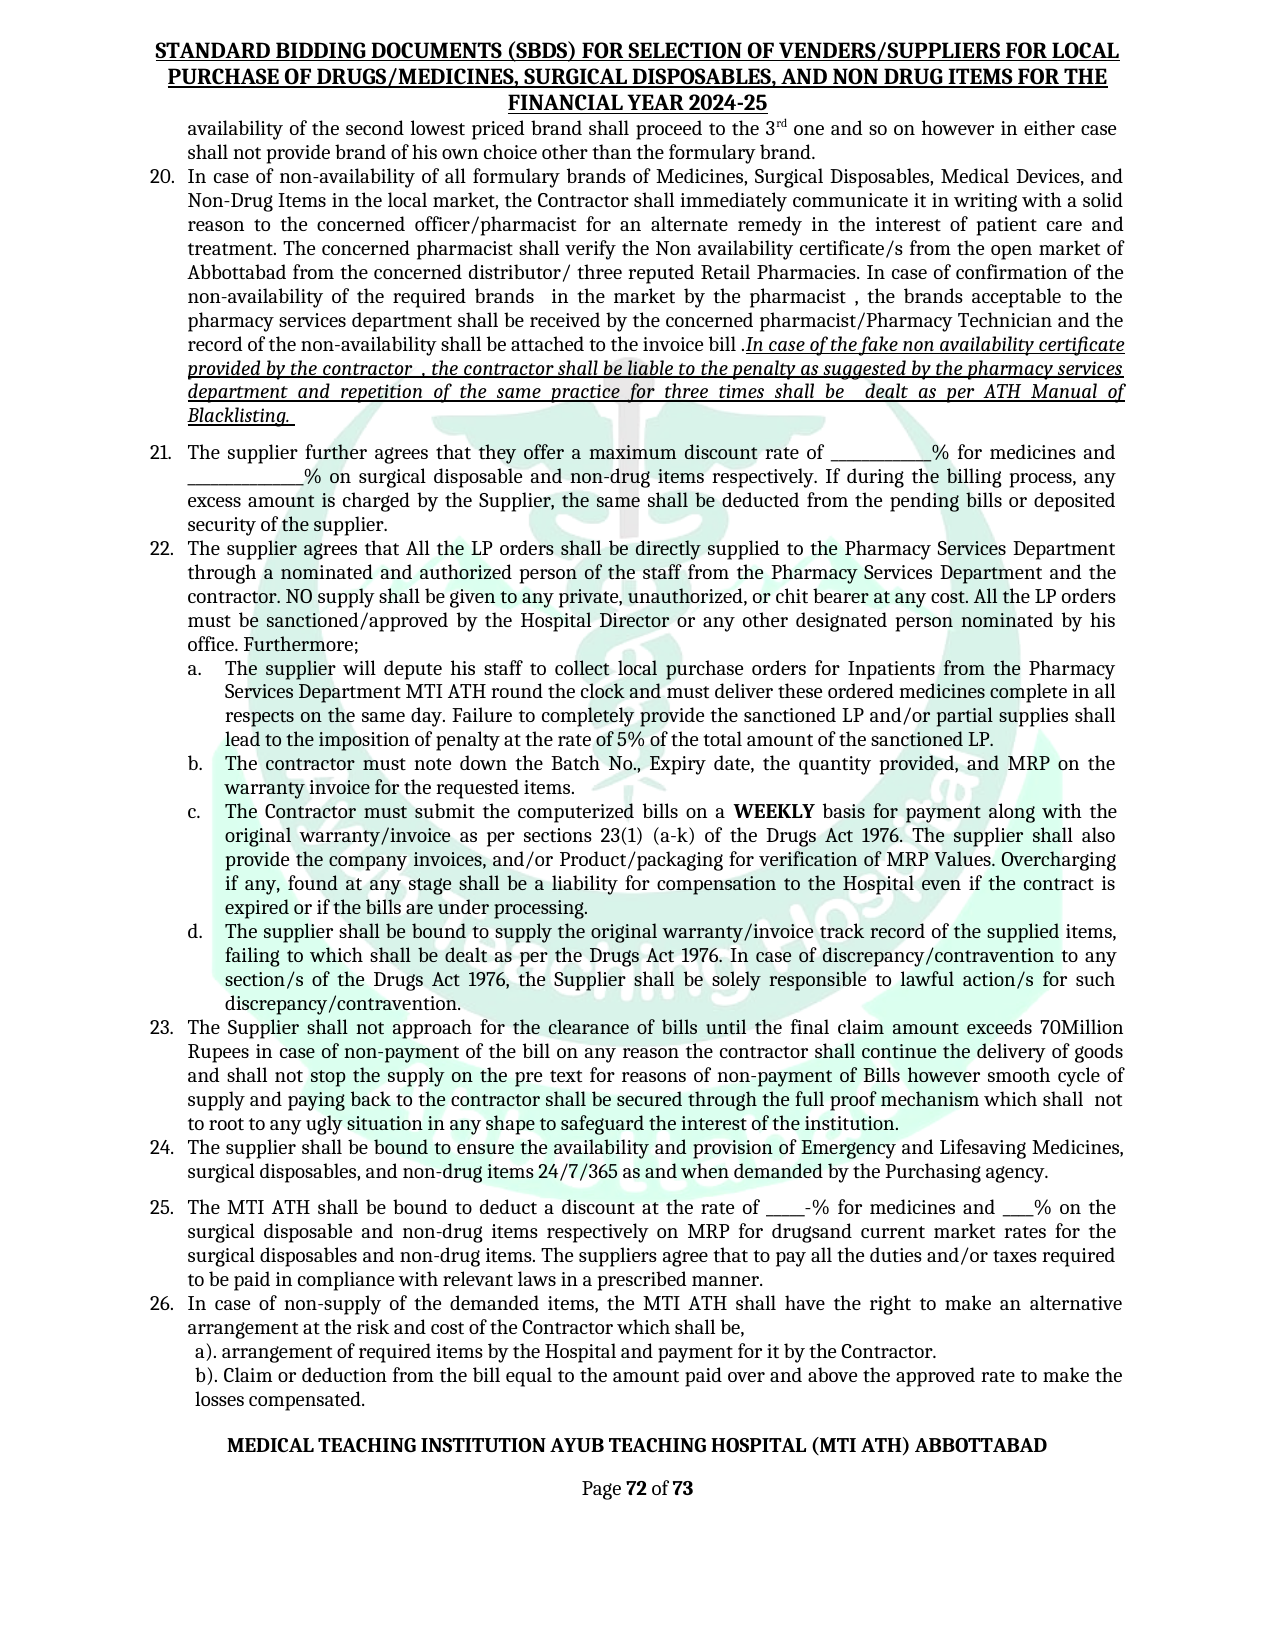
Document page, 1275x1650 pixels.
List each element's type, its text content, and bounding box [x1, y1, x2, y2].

list The supplier further agrees that they offer a maximum discount rate of _____________% for medicines and _______________% on surgical disposable and non-drug items respectively. If during the billing process, any excess amount is charged by the Supplier, the same shall be deducted from the pending bills or deposited security of the supplier. [150, 441, 1117, 536]
text b). Claim or deduction from the bill equal to the amount paid over and above the approved rate to make the losses compensated. [195, 1363, 1125, 1411]
list The supplier will depute his staff to collect local purchase orders for Inpatients from the Pharmacy Services Department MTI ATH round the clock and must deliver these ordered medicines complete in all respects on the same day. Failure to completely provide the sanctioned LP and/or partial supplies shall lead to the imposition of penalty at the rate of 5% of the total amount of the sanctioned LP. [187, 656, 1117, 752]
list The Contractor must submit the computerized bills on a WEEKLY basis for payment along with the original warranty/invoice as per sections 23(1) (a-k) of the Drugs Act 1976. The supplier shall also provide the company invoices, and/or Product/packaging for verification of MRP Values. Overcharging if any, found at any stage shall be a liability for compensation to the Hospital even if the contract is expired or if the bills are under processing. [187, 800, 1117, 920]
list The contractor must note down the Batch No., Expiry date, the quantity provided, and MRP on the warranty invoice for the requested items. [187, 752, 1117, 800]
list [150, 117, 1117, 164]
list In case of non-supply of the demanded items, the MTI ATH shall have the right to make an alternative arrangement at the risk and cost of the Contractor which shall be, [150, 1292, 1125, 1339]
list The supplier shall be bound to supply the original warranty/invoice track record of the supplied items, failing to which shall be dealt as per the Drugs Act 1976. In case of discrepancy/contravention to any section/s of the Drugs Act 1976, the Supplier shall be solely responsible to lawful action/s for such discrepancy/contravention. [187, 920, 1117, 1016]
text a). arrangement of required items by the Hospital and payment for it by the Contractor. [195, 1339, 1125, 1363]
list The supplier shall be bound to ensure the availability and provision of Emergency and Lifesaving Medicines, surgical disposables, and non-drug items 24/7/365 as and when demanded by the Purchasing agency. [150, 1135, 1125, 1183]
list The MTI ATH shall be bound to deduct a discount at the rate of _____-% for medicines and ____% on the surgical disposable and non-drug items respectively on MRP for drugsand current market rates for the surgical disposables and non-drug items. The suppliers agree that to pay all the duties and/or taxes required to be paid in compliance with relevant laws in a prescribed manner. [150, 1196, 1117, 1292]
list The Supplier shall not approach for the clearance of bills until the final claim amount exceeds 70Million Rupees in case of non-payment of the bill on any reason the contractor shall continue the delivery of goods and shall not stop the supply on the pre text for reasons of non-payment of Bills however smooth cycle of supply and paying back to the contractor shall be secured through the full proof mechanism which shall not to root to any ugly situation in any shape to safeguard the interest of the institution. [150, 1016, 1125, 1135]
list In case of non-availability of all formulary brands of Medicines, Surgical Disposables, Medical Devices, and Non-Drug Items in the local market, the Contractor shall immediately communicate it in writing with a solid reason to the concerned officer/pharmacist for an alternate remedy in the interest of patient care and treatment. The concerned pharmacist shall verify the Non availability certificate/s from the open market of Abbottabad from the concerned distributor/ three reputed Retail Pharmacies. In case of confirmation of the non-availability of the required brands in the market by the pharmacist , the brands acceptable to the pharmacy services department shall be received by the concerned pharmacist/Pharmacy Technician and the record of the non-availability shall be attached to the invoice bill .In case of the fake non availability certificate provided by the contractor , the contractor shall be liable to the penalty as suggested by the pharmacy services department and repetition of the same practice for three times shall be dealt as per ATH Manual of Blacklisting. [150, 164, 1125, 428]
list The supplier agrees that All the LP orders shall be directly supplied to the Pharmacy Services Department through a nominated and authorized person of the staff from the Pharmacy Services Department and the contractor. NO supply shall be given to any private, unauthorized, or chit bearer at any cost. All the LP orders must be sanctioned/approved by the Hospital Director or any other designated person nominated by his office. Furthermore; [150, 536, 1117, 656]
